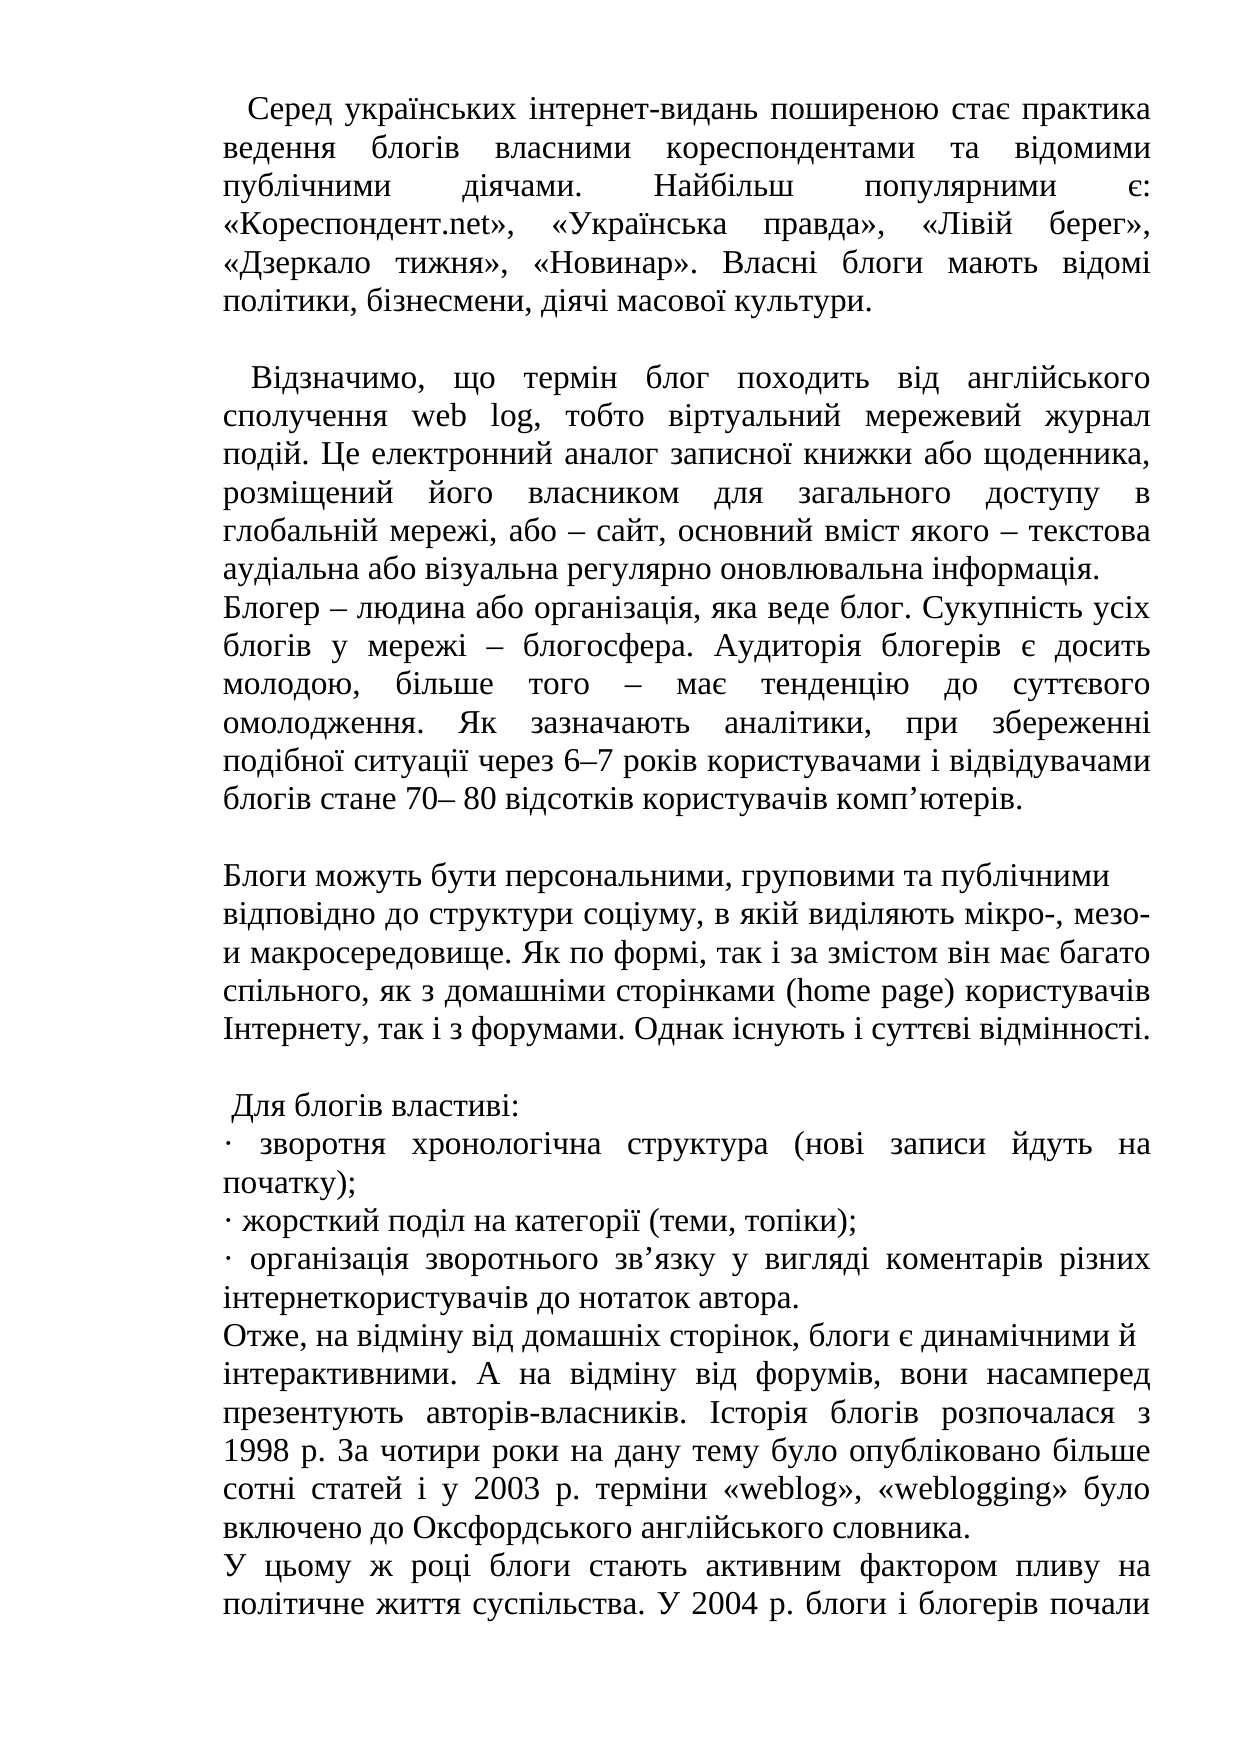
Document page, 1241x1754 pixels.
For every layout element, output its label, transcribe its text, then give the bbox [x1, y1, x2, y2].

text Відзначимо, що термін блог походить від англійського сполучення web log, тобто віртуальний мережевий журнал подій. Це електронний аналог записної книжки або щоденника, розміщений його власником для загального доступу в глобальній мережі, або – сайт, основний вміст якого – текстова аудіальна або візуальна регулярно оновлювальна інформація. [223, 357, 1152, 587]
text інтерактивними. А на відміну від форумів, вони насамперед презентують авторів-власників. Історія блогів розпочалася з 1998 р. За чотири роки на дану тему було опубліковано більше сотні статей і у 2003 р. терміни «weblog», «weblogging» було включено до Оксфордського англійського словника. [223, 1353, 1152, 1545]
text Блогер – людина або організація, яка веде блог. Сукупність усіх блогів у мережі – блогосфера. Аудиторія блогерів є досить молодою, більше того – має тенденцію до суттєвого омолодження. Як зазначають аналітики, при збереженні подібної ситуації через 6–7 років користувачами і відвідувачами блогів стане 70– 80 відсотків користувачів комп’ютерів. [223, 587, 1152, 817]
text Для блогів властиві: [223, 1085, 1152, 1123]
text відповідно до структури соціуму, в якій виділяють мікро-, мезо- и макросередовище. Як по формі, так і за змістом він має багато спільного, як з домашніми сторінками (home page) користувачів Інтернету, так і з форумами. Однак існують і суттєві відмінності. [223, 893, 1152, 1047]
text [223, 1545, 1152, 1622]
text · організація зворотнього зв’язку у вигляді коментарів різних інтернеткористувачів до нотаток автора. [223, 1238, 1152, 1315]
text Блоги можуть бути персональними, груповими та публічними [223, 855, 1152, 893]
text Серед українських інтернет-видань поширеною стає практика ведення блогів власними кореспондентами та відомими публічними діячами. Найбільш популярними є: «Кореспондент.net», «Українська правда», «Лівій берег», «Дзеркало тижня», «Новинар». Власні блоги мають відомі політики, бізнесмени, діячі масової культури. [223, 88, 1152, 318]
text Отже, на відміну від домашніх сторінок, блоги є динамічними й [223, 1315, 1152, 1353]
text · жорсткий поділ на категорії (теми, топіки); [223, 1200, 1152, 1238]
text · зворотня хронологічна структура (нові записи йдуть на початку); [223, 1123, 1152, 1200]
